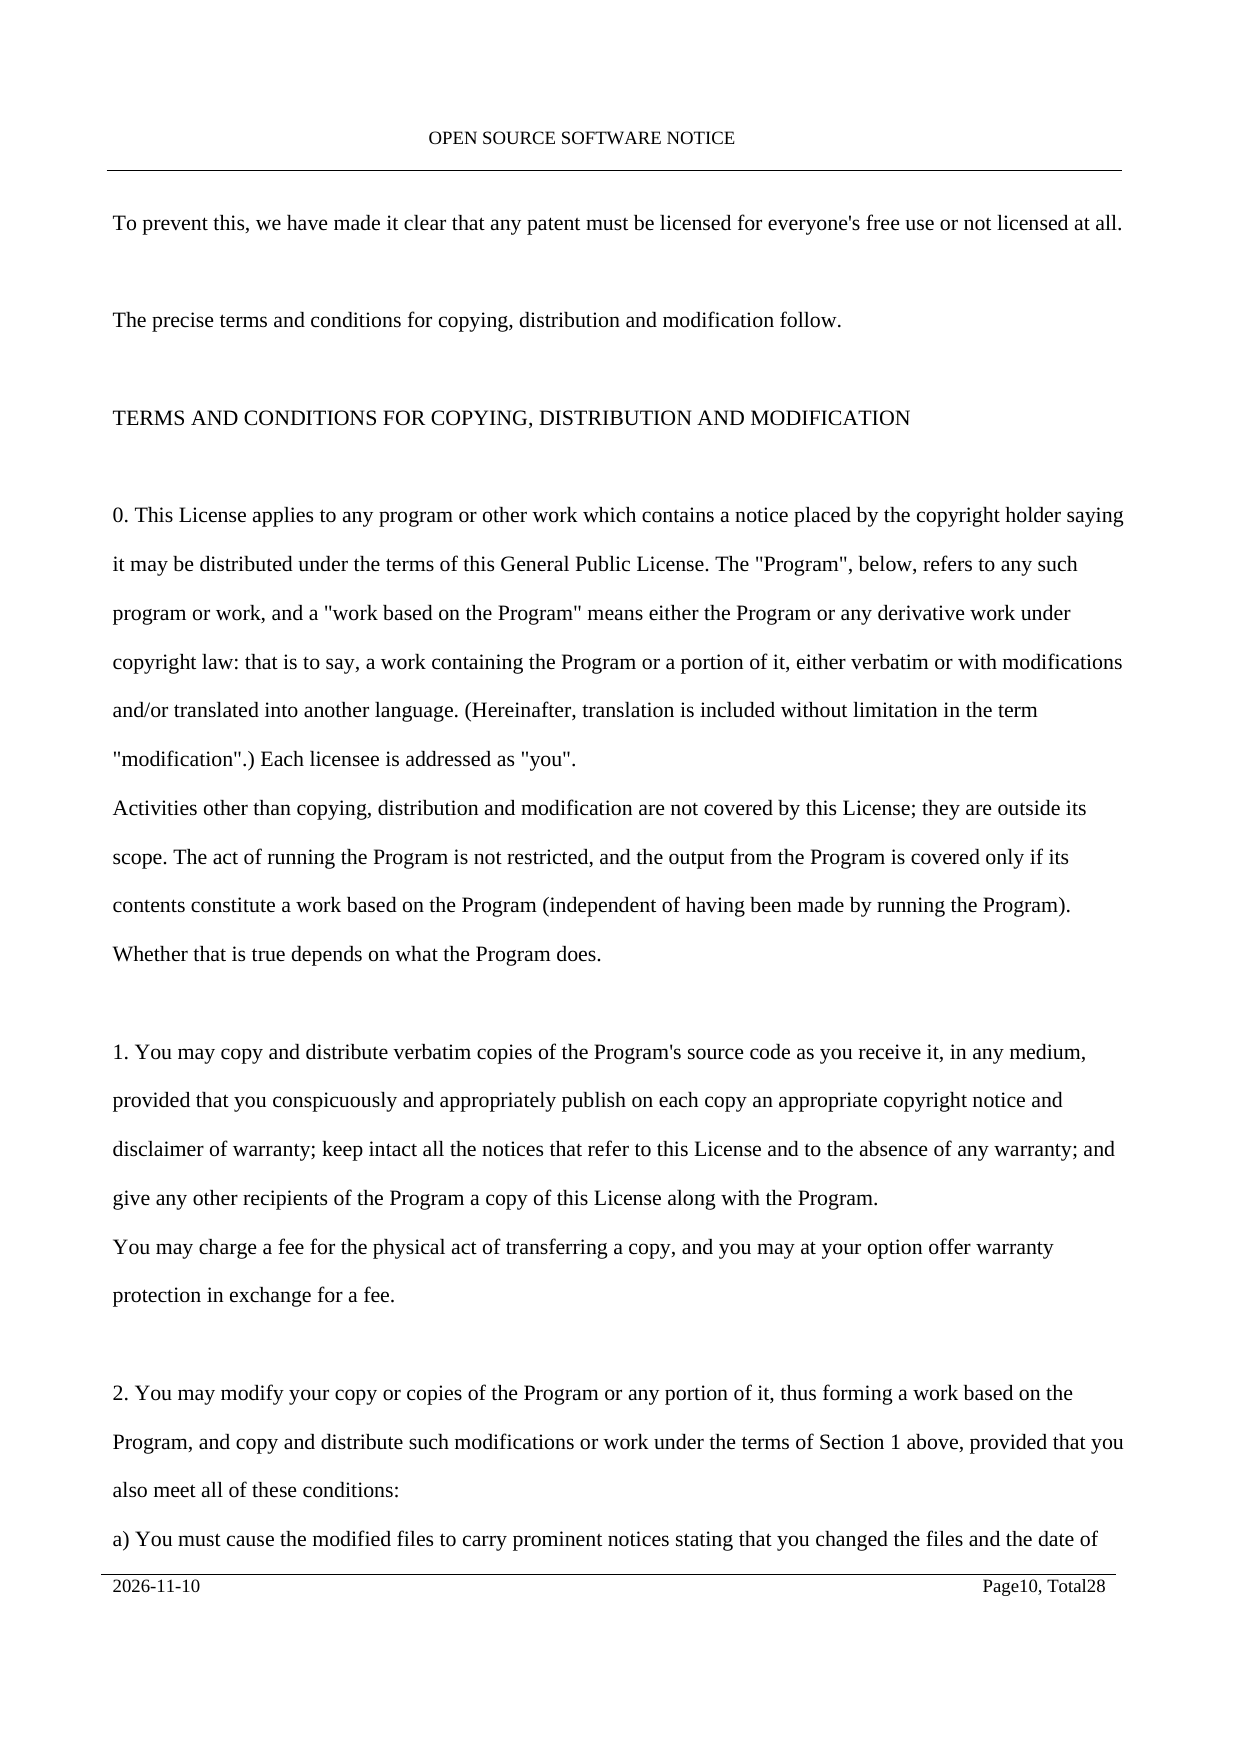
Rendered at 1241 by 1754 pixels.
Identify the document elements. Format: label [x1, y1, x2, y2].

text [112, 206, 1128, 1555]
